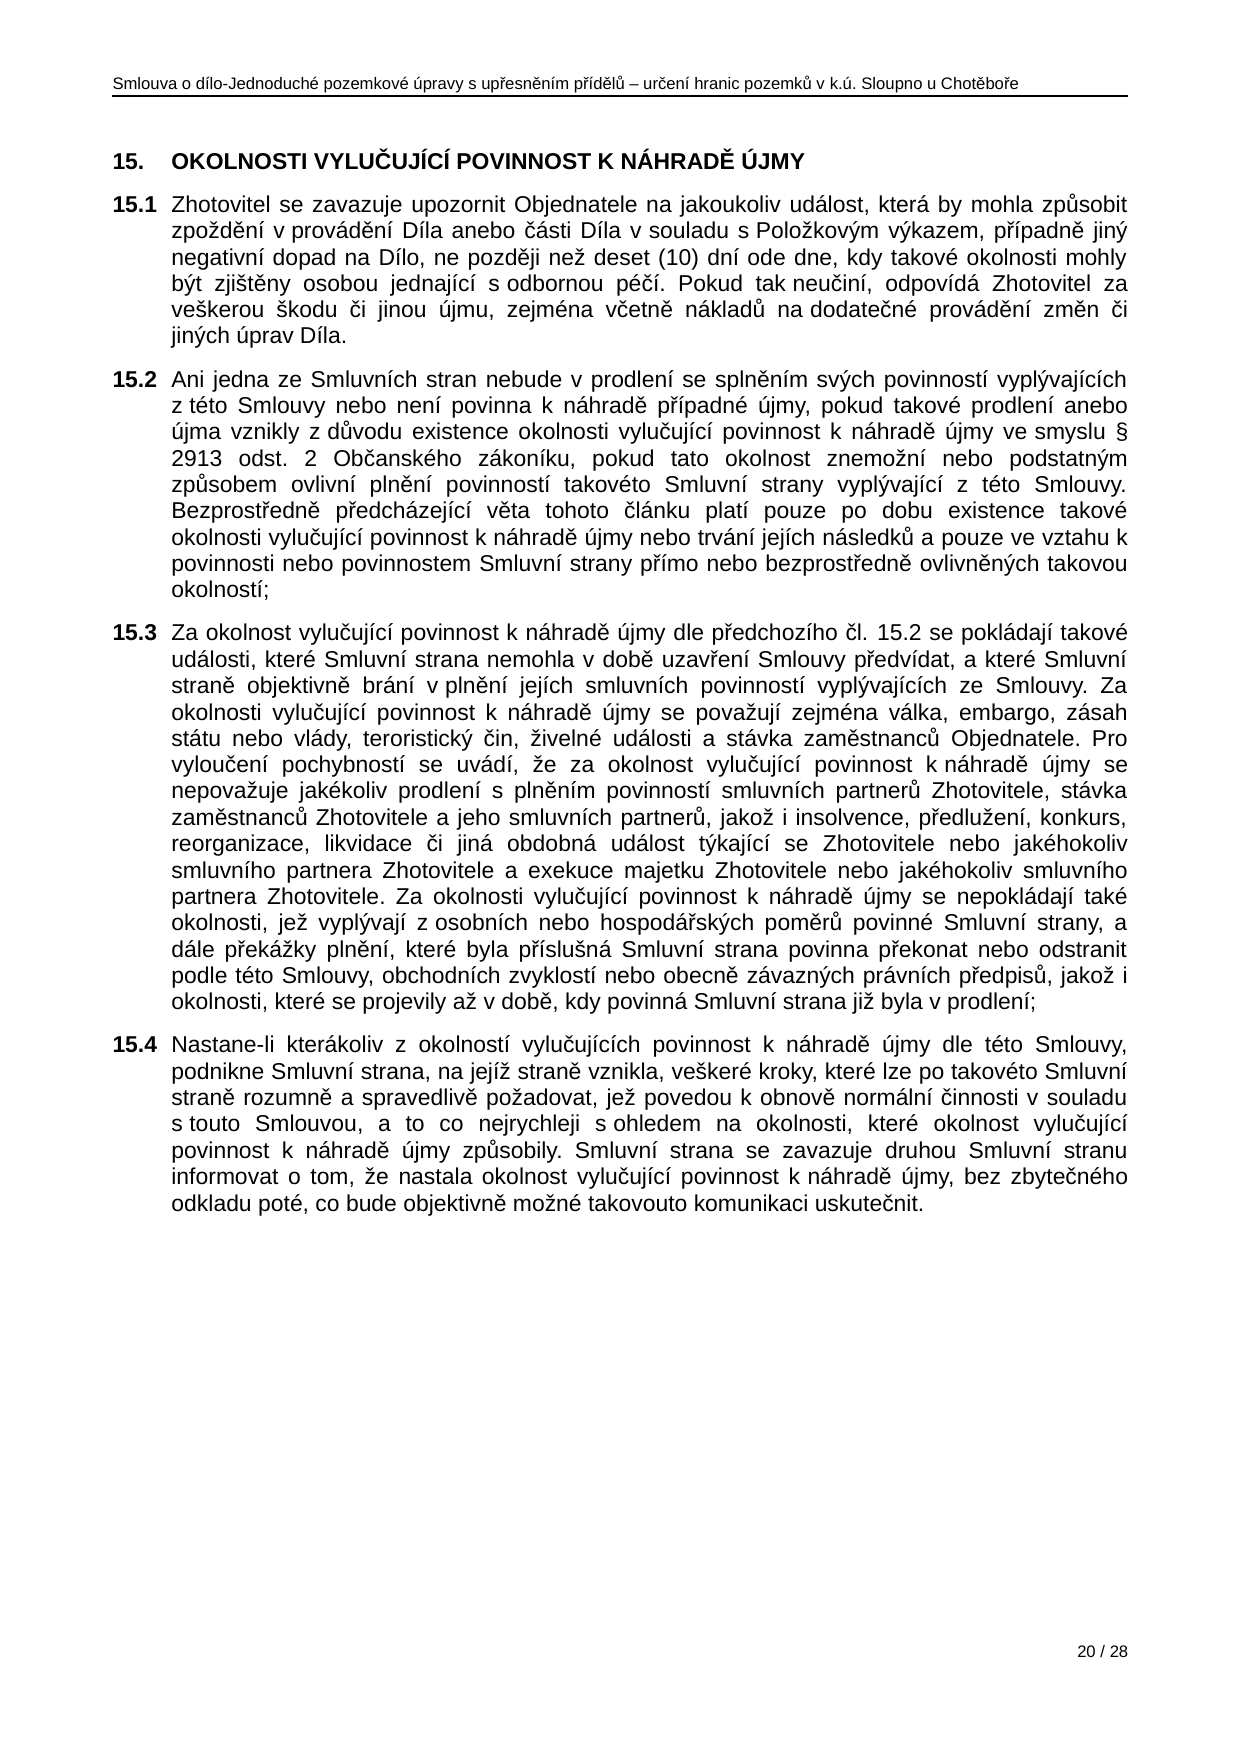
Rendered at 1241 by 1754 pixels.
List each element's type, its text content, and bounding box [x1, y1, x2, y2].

text Zhotovitel se zavazuje upozornit Objednatele na jakoukoliv událost, která by mohla způsobit zpoždění v provádění Díla anebo části Díla v souladu s Položkovým výkazem, případně jiný negativní dopad na Dílo, ne později než deset (10) dní ode dne, kdy takové okolnosti mohly být zjištěny osobou jednající s odbornou péčí. Pokud tak neučiní, odpovídá Zhotovitel za veškerou škodu či jinou újmu, zejména včetně nákladů na dodatečné provádění změn či jiných úprav Díla. [112, 191, 1128, 349]
text Za okolnost vylučující povinnost k náhradě újmy dle předchozího čl. 15.2 se pokládají takové události, které Smluvní strana nemohla v době uzavření Smlouvy předvídat, a které Smluvní straně objektivně brání v plnění jejích smluvních povinností vyplývajících ze Smlouvy. Za okolnosti vylučující povinnost k náhradě újmy se považují zejména válka, embargo, zásah státu nebo vlády, teroristický čin, živelné události a stávka zaměstnanců Objednatele. Pro vyloučení pochybností se uvádí, že za okolnost vylučující povinnost k náhradě újmy se nepovažuje jakékoliv prodlení s plněním povinností smluvních partnerů Zhotovitele, stávka zaměstnanců Zhotovitele a jeho smluvních partnerů, jakož i insolvence, předlužení, konkurs, reorganizace, likvidace či jiná obdobná událost týkající se Zhotovitele nebo jakéhokoliv smluvního partnera Zhotovitele a exekuce majetku Zhotovitele nebo jakéhokoliv smluvního partnera Zhotovitele. Za okolnosti vylučující povinnost k náhradě újmy se nepokládají také okolnosti, jež vyplývají z osobních nebo hospodářských poměrů povinné Smluvní strany, a dále překážky plnění, které byla příslušná Smluvní strana povinna překonat nebo odstranit podle této Smlouvy, obchodních zvyklostí nebo obecně závazných právních předpisů, jakož i okolnosti, které se projevily až v době, kdy povinná Smluvní strana již byla v prodlení; [112, 619, 1128, 1015]
text Ani jedna ze Smluvních stran nebude v prodlení se splněním svých povinností vyplývajících z této Smlouvy nebo není povinna k náhradě případné újmy, pokud takové prodlení anebo újma vznikly z důvodu existence okolnosti vylučující povinnost k náhradě újmy ve smyslu § 2913 odst. 2 Občanského zákoníku, pokud tato okolnost znemožní nebo podstatným způsobem ovlivní plnění povinností takovéto Smluvní strany vyplývající z této Smlouvy. Bezprostředně předcházející věta tohoto článku platí pouze po dobu existence takové okolnosti vylučující povinnost k náhradě újmy nebo trvání jejích následků a pouze ve vztahu k povinnosti nebo povinnostem Smluvní strany přímo nebo bezprostředně ovlivněných takovou okolností; [112, 366, 1128, 603]
text Nastane-li kterákoliv z okolností vylučujících povinnost k náhradě újmy dle této Smlouvy, podnikne Smluvní strana, na jejíž straně vznikla, veškeré kroky, které lze po takovéto Smluvní straně rozumně a spravedlivě požadovat, jež povedou k obnově normální činnosti v souladu s touto Smlouvou, a to co nejrychleji s ohledem na okolnosti, které okolnost vylučující povinnost k náhradě újmy způsobily. Smluvní strana se zavazuje druhou Smluvní stranu informovat o tom, že nastala okolnost vylučující povinnost k náhradě újmy, bez zbytečného odkladu poté, co bude objektivně možné takovouto komunikaci uskutečnit. [112, 1031, 1128, 1216]
text Okolnosti vylučující povinnost k náhradě újmy [112, 148, 1128, 174]
